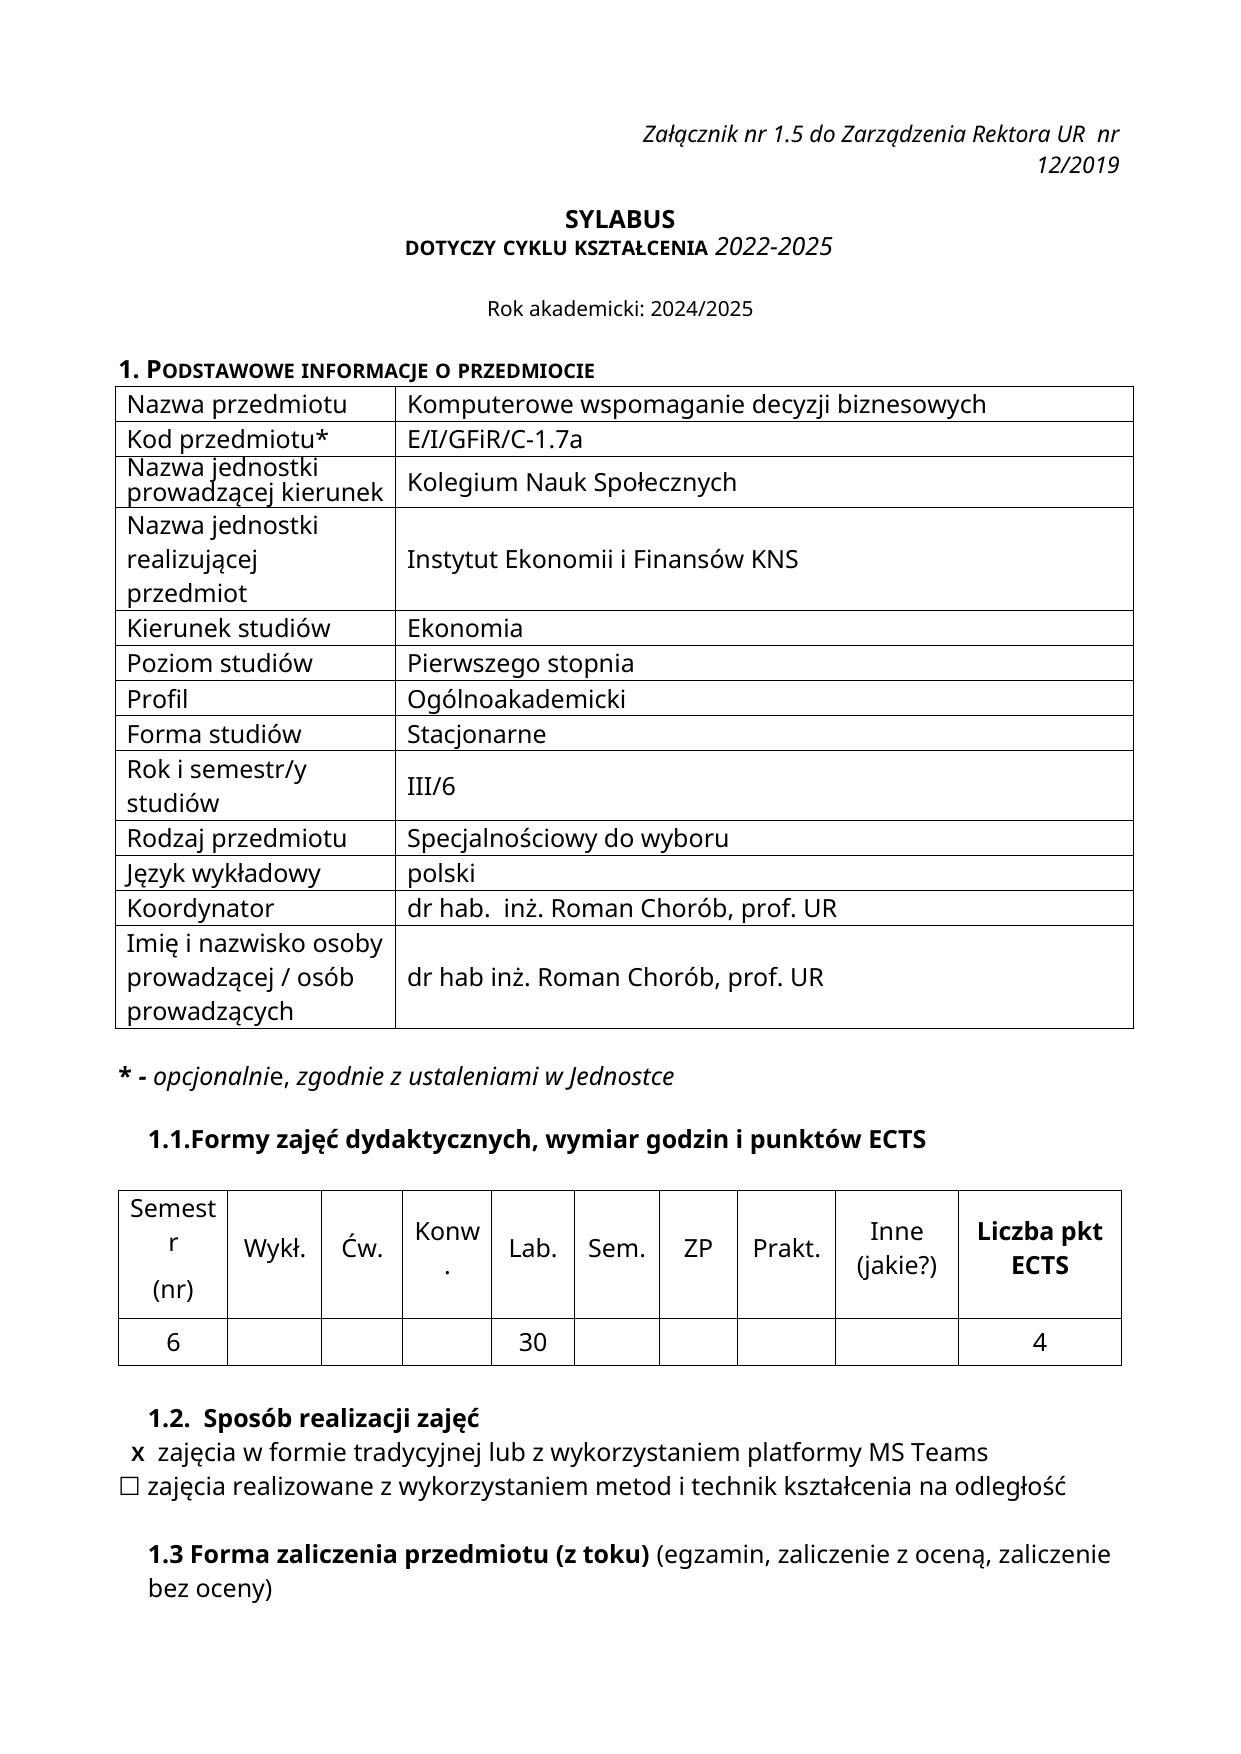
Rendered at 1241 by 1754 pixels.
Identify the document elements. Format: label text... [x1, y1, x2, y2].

table_cell Ekonomia [396, 611, 1133, 645]
text 1.2. Sposób realizacji zajęć [148, 1400, 1122, 1434]
text 1.3 Forma zaliczenia przedmiotu (z toku) (egzamin, zaliczenie z oceną, zaliczenie bez oceny) [148, 1536, 1122, 1604]
table_header Komputerowe wspomaganie decyzji biznesowych [396, 387, 1133, 421]
table_cell Forma studiów [116, 716, 395, 750]
text Rok akademicki: 2024/2025 [118, 294, 1122, 323]
table_cell Instytut Ekonomii i Finansów KNS [396, 508, 1133, 610]
table_header Liczba pkt ECTS [959, 1191, 1121, 1318]
table_cell III/6 [396, 751, 1133, 819]
table_cell [403, 1319, 491, 1365]
table_header Ćw. [322, 1191, 402, 1318]
table_cell Kierunek studiów [116, 611, 395, 645]
table_cell Koordynator [116, 891, 395, 925]
table_header Inne (jakie?) [836, 1191, 958, 1318]
table_cell Pierwszego stopnia [396, 646, 1133, 680]
table_cell [322, 1319, 402, 1365]
text x zajęcia w formie tradycyjnej lub z wykorzystaniem platformy MS Teams [118, 1434, 1122, 1468]
table_cell Poziom studiów [116, 646, 395, 680]
table_cell Stacjonarne [396, 716, 1133, 750]
table_cell [660, 1319, 737, 1365]
table_cell [575, 1319, 659, 1365]
text dotyczy cyklu kształcenia 2022-2025 [118, 236, 1122, 261]
table_cell Profil [116, 681, 395, 715]
text SYLABUS [118, 201, 1122, 236]
table_cell Specjalnościowy do wyboru [396, 821, 1133, 855]
table_header Lab. [492, 1191, 574, 1318]
table_header Sem. [575, 1191, 659, 1318]
table_header Wykł. [228, 1191, 321, 1318]
table_cell Rodzaj przedmiotu [116, 821, 395, 855]
table_cell [836, 1319, 958, 1365]
table_cell Rok i semestr/y studiów [116, 751, 395, 819]
table_cell E/I/GFiR/C-1.7a [396, 422, 1133, 456]
text 1.1.Formy zajęć dydaktycznych, wymiar godzin i punktów ECTS [148, 1122, 1122, 1156]
text 1. Podstawowe informacje o przedmiocie [118, 351, 1122, 386]
table_header Prakt. [738, 1191, 835, 1318]
table_cell Imię i nazwisko osoby prowadzącej / osób prowadzących [116, 926, 395, 1028]
table_header Nazwa przedmiotu [116, 387, 395, 421]
table_cell [228, 1319, 321, 1365]
table_header Konw. [403, 1191, 491, 1318]
text * - opcjonalnie, zgodnie z ustaleniami w Jednostce [118, 1058, 1122, 1092]
table_header ZP [660, 1191, 737, 1318]
table_cell Kod przedmiotu* [116, 422, 395, 456]
text Załącznik nr 1.5 do Zarządzenia Rektora UR nr 12/2019 [118, 118, 1122, 181]
table_cell Nazwa jednostki prowadzącej kierunek [116, 457, 395, 507]
table_cell dr hab. inż. Roman Chorób, prof. UR [396, 891, 1133, 925]
table_header Semestr (nr) [119, 1191, 227, 1318]
text ☐ zajęcia realizowane z wykorzystaniem metod i technik kształcenia na odległość [118, 1468, 1122, 1502]
table_cell 30 [492, 1319, 574, 1365]
table_cell dr hab inż. Roman Chorób, prof. UR [396, 926, 1133, 1028]
table_cell 4 [959, 1319, 1121, 1365]
table_cell Język wykładowy [116, 856, 395, 890]
table_cell Ogólnoakademicki [396, 681, 1133, 715]
table_cell Nazwa jednostki realizującej przedmiot [116, 508, 395, 610]
table_cell Kolegium Nauk Społecznych [396, 457, 1133, 507]
table_cell polski [396, 856, 1133, 890]
table_cell [738, 1319, 835, 1365]
table_cell 6 [119, 1319, 227, 1365]
